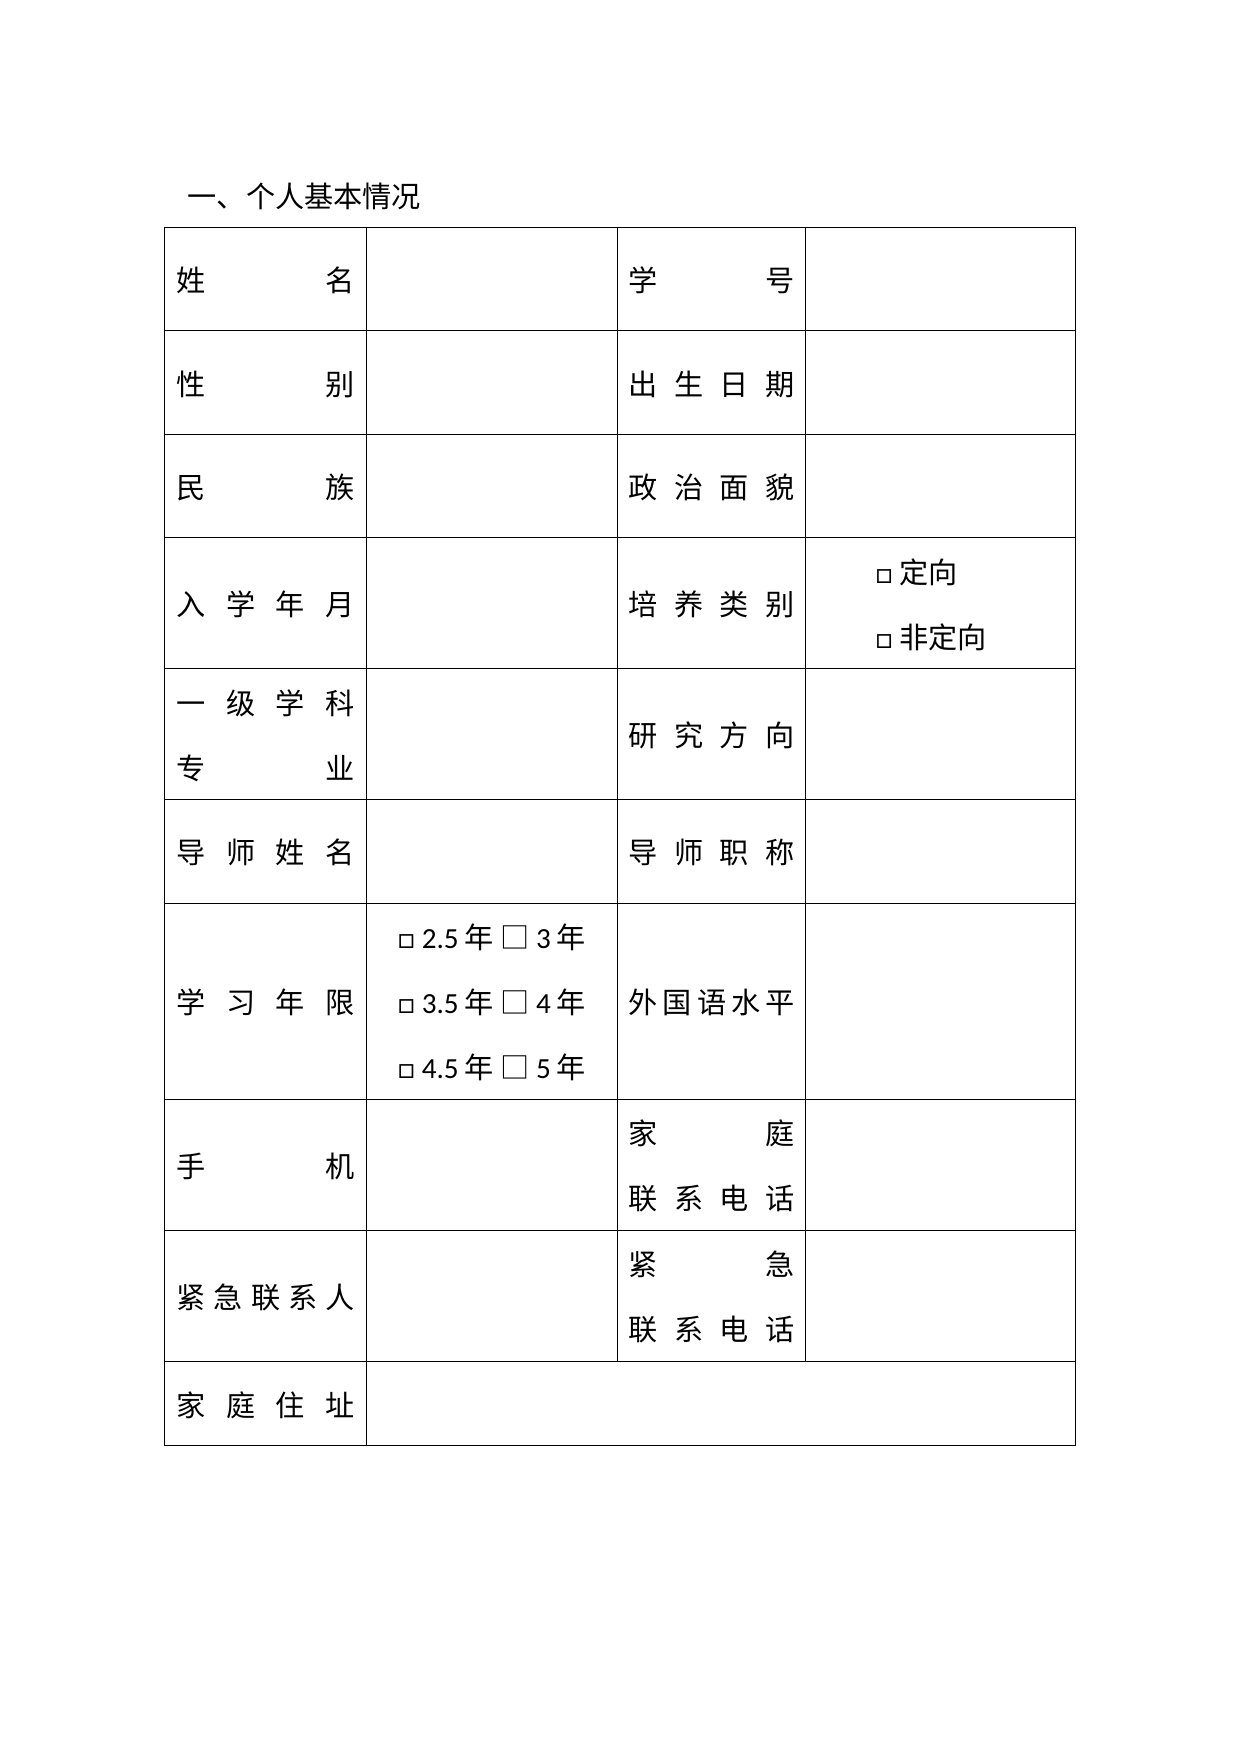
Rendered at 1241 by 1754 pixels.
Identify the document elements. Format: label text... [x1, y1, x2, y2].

table_header 学 号 [618, 228, 805, 330]
table_cell [367, 1362, 1075, 1445]
table_cell [806, 331, 1075, 434]
table_cell [806, 669, 1075, 799]
table_cell 一级学科 专业 [165, 669, 366, 799]
table_cell [806, 435, 1075, 537]
table_cell [806, 904, 1075, 1098]
table_cell 入学年月 [165, 538, 366, 668]
text 一、个人基本情况 [187, 162, 1053, 227]
table_cell □ 定向 □ 非定向 [806, 538, 1075, 668]
table_cell 导师职称 [618, 800, 805, 902]
table_cell 家庭 联系电话 [618, 1100, 805, 1229]
table_cell 民族 [165, 435, 366, 537]
table_cell [806, 800, 1075, 902]
table_header [367, 228, 617, 330]
table_cell 学习年限 [165, 904, 366, 1098]
table_cell [367, 538, 617, 668]
table_cell 导师姓名 [165, 800, 366, 902]
table_cell [367, 331, 617, 434]
table_cell [806, 1231, 1075, 1361]
table_cell 培养类别 [618, 538, 805, 668]
table_cell 出生日期 [618, 331, 805, 434]
table_cell 手机 [165, 1100, 366, 1229]
table_header [806, 228, 1075, 330]
table_cell 紧急 联系电话 [618, 1231, 805, 1361]
table_cell [367, 1100, 617, 1229]
table_cell [367, 669, 617, 799]
table_cell 外国语水平 [618, 904, 805, 1098]
table_header 姓 名 [165, 228, 366, 330]
table_cell 紧急联系人 [165, 1231, 366, 1361]
table_cell [367, 435, 617, 537]
table_cell 政治面貌 [618, 435, 805, 537]
table_cell 性 别 [165, 331, 366, 434]
table_cell 研究方向 [618, 669, 805, 799]
table_cell [367, 800, 617, 902]
table_cell □ 2.5年 □ 3年 □ 3.5年 □ 4年 □ 4.5年 □ 5年 [367, 904, 617, 1098]
table_cell [367, 1231, 617, 1361]
table_cell [806, 1100, 1075, 1229]
table_cell 家庭住址 [165, 1362, 366, 1445]
